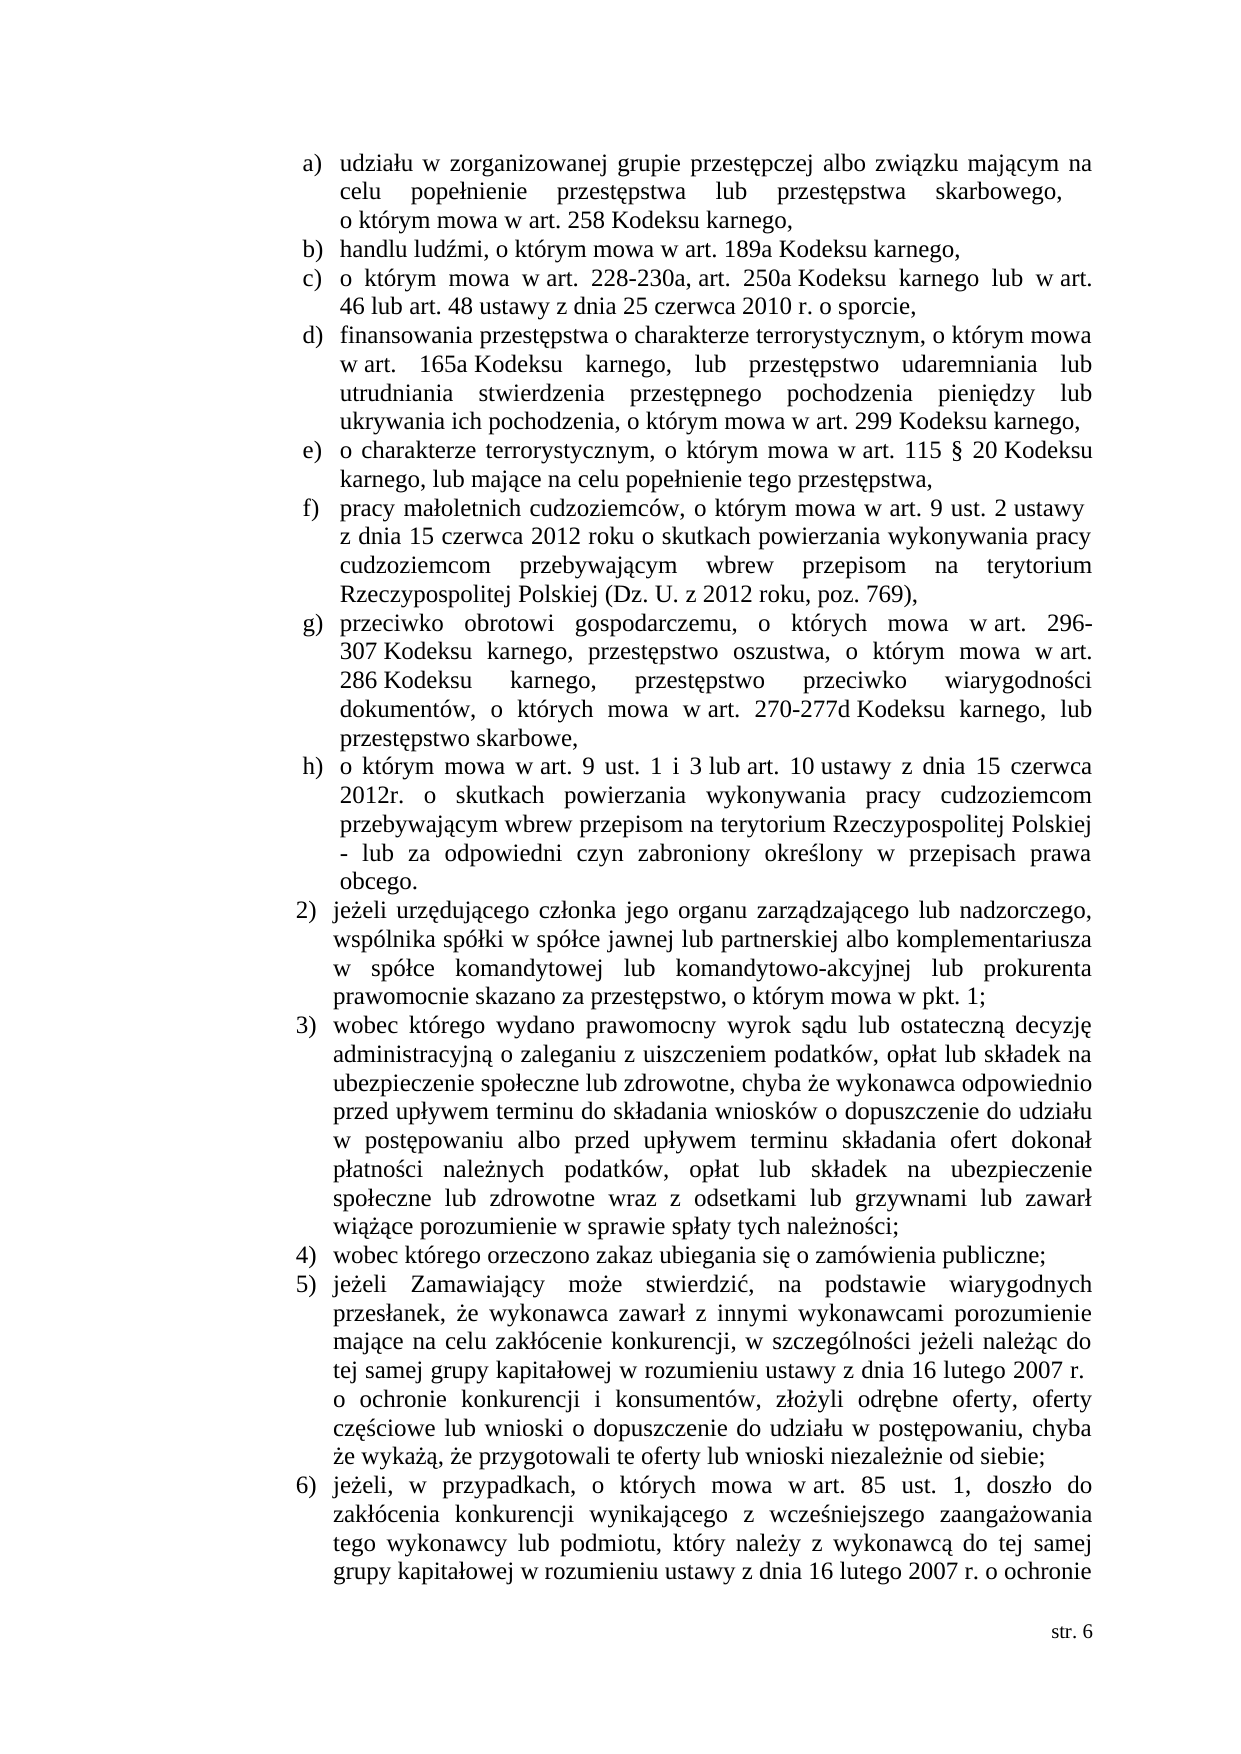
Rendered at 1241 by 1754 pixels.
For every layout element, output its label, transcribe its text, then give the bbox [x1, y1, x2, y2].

list przeciwko obrotowi gospodarczemu, o których mowa w art. 296-307 Kodeksu karnego, przestępstwo oszustwa, o którym mowa w art. 286 Kodeksu karnego, przestępstwo przeciwko wiarygodności dokumentów, o których mowa w art. 270-277d Kodeksu karnego, lub przestępstwo skarbowe, [302, 608, 1093, 751]
list o którym mowa w art. 228-230a, art. 250a Kodeksu karnego lub w art. 46 lub art. 48 ustawy z dnia 25 czerwca 2010 r. o sporcie, [302, 263, 1093, 320]
list handlu ludźmi, o którym mowa w art. 189a Kodeksu karnego, [302, 234, 1093, 263]
list wobec którego wydano prawomocny wyrok sądu lub ostateczną decyzję administracyjną o zaleganiu z uiszczeniem podatków, opłat lub składek na ubezpieczenie społeczne lub zdrowotne, chyba że wykonawca odpowiednio przed upływem terminu do składania wniosków o dopuszczenie do udziału w postępowaniu albo przed upływem terminu składania ofert dokonał płatności należnych podatków, opłat lub składek na ubezpieczenie społeczne lub zdrowotne wraz z odsetkami lub grzywnami lub zawarł wiążące porozumienie w sprawie spłaty tych należności; [296, 1010, 1093, 1240]
list udziału w zorganizowanej grupie przestępczej albo związku mającym na celu popełnienie przestępstwa lub przestępstwa skarbowego, o którym mowa w art. 258 Kodeksu karnego, [302, 148, 1093, 234]
list jeżeli urzędującego członka jego organu zarządzającego lub nadzorczego, wspólnika spółki w spółce jawnej lub partnerskiej albo komplementariusza w spółce komandytowej lub komandytowo-akcyjnej lub prokurenta prawomocnie skazano za przestępstwo, o którym mowa w pkt. 1; [296, 895, 1093, 1010]
list finansowania przestępstwa o charakterze terrorystycznym, o którym mowa w art. 165a Kodeksu karnego, lub przestępstwo udaremniania lub utrudniania stwierdzenia przestępnego pochodzenia pieniędzy lub ukrywania ich pochodzenia, o którym mowa w art. 299 Kodeksu karnego, [302, 320, 1093, 435]
list pracy małoletnich cudzoziemców, o którym mowa w art. 9 ust. 2 ustawy z dnia 15 czerwca 2012 roku o skutkach powierzania wykonywania pracy cudzoziemcom przebywającym wbrew przepisom na terytorium Rzeczypospolitej Polskiej (Dz. U. z 2012 roku, poz. 769), [302, 493, 1093, 608]
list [296, 1470, 1093, 1585]
list jeżeli Zamawiający może stwierdzić, na podstawie wiarygodnych przesłanek, że wykonawca zawarł z innymi wykonawcami porozumienie mające na celu zakłócenie konkurencji, w szczególności jeżeli należąc do tej samej grupy kapitałowej w rozumieniu ustawy z dnia 16 lutego 2007 r. o ochronie konkurencji i konsumentów, złożyli odrębne oferty, oferty częściowe lub wnioski o dopuszczenie do udziału w postępowaniu, chyba że wykażą, że przygotowali te oferty lub wnioski niezależnie od siebie; [296, 1269, 1093, 1470]
list wobec którego orzeczono zakaz ubiegania się o zamówienia publiczne; [296, 1240, 1093, 1269]
list o charakterze terrorystycznym, o którym mowa w art. 115 § 20 Kodeksu karnego, lub mające na celu popełnienie tego przestępstwa, [302, 435, 1093, 493]
list o którym mowa w art. 9 ust. 1 i 3 lub art. 10 ustawy z dnia 15 czerwca 2012r. o skutkach powierzania wykonywania pracy cudzoziemcom przebywającym wbrew przepisom na terytorium Rzeczypospolitej Polskiej - lub za odpowiedni czyn zabroniony określony w przepisach prawa obcego. [302, 751, 1093, 895]
